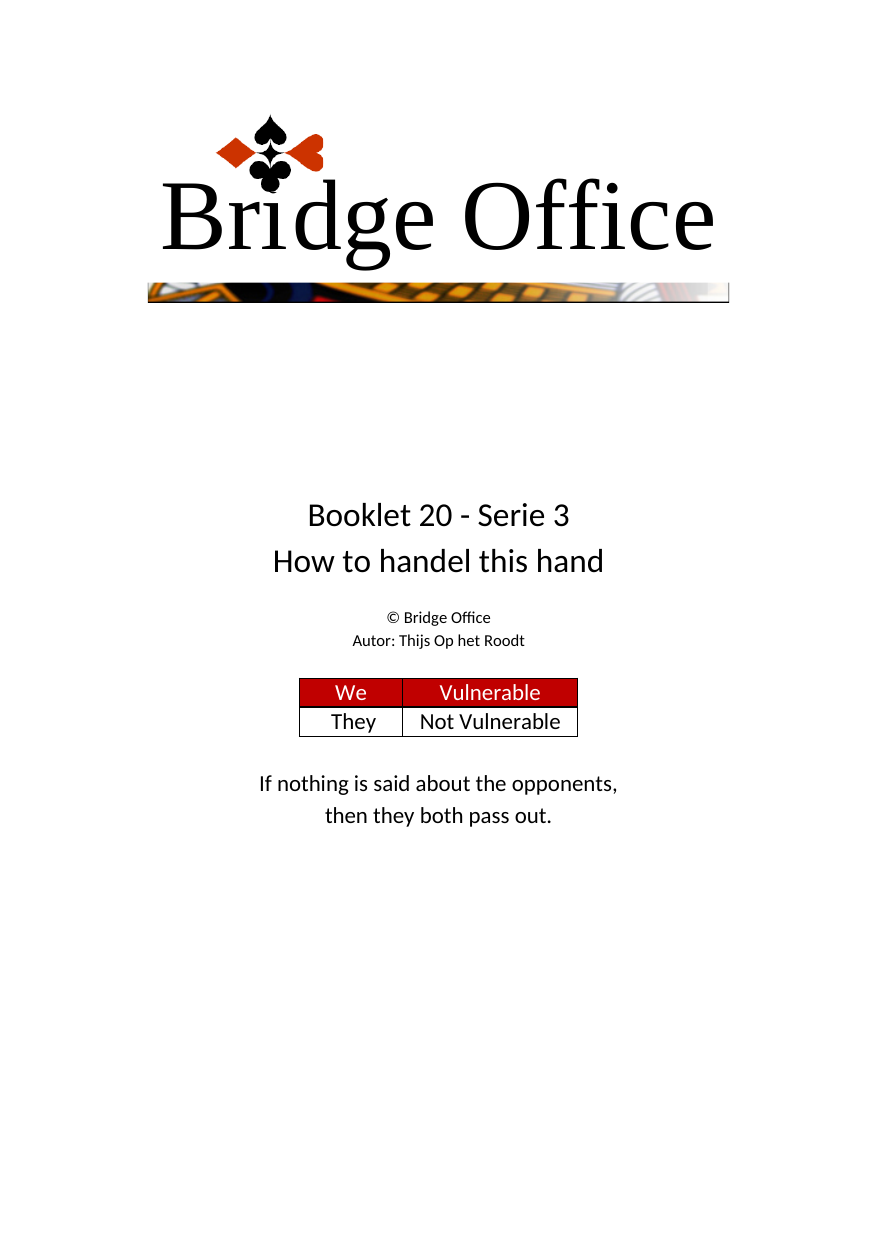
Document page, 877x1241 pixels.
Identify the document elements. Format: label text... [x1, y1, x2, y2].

picture [147, 283, 730, 303]
text then they both pass out. [148, 801, 729, 829]
text Booklet 20 - Serie 3 How to handel this hand © Bridge Office [148, 447, 729, 628]
table_cell They [300, 708, 402, 736]
text If nothing is said about the opponents, [148, 769, 729, 797]
table_header We [300, 679, 402, 706]
table_header Vulnerable [403, 679, 577, 706]
table_cell Not Vulnerable [403, 708, 577, 736]
text Autor: Thijs Op het Roodt [148, 631, 729, 651]
